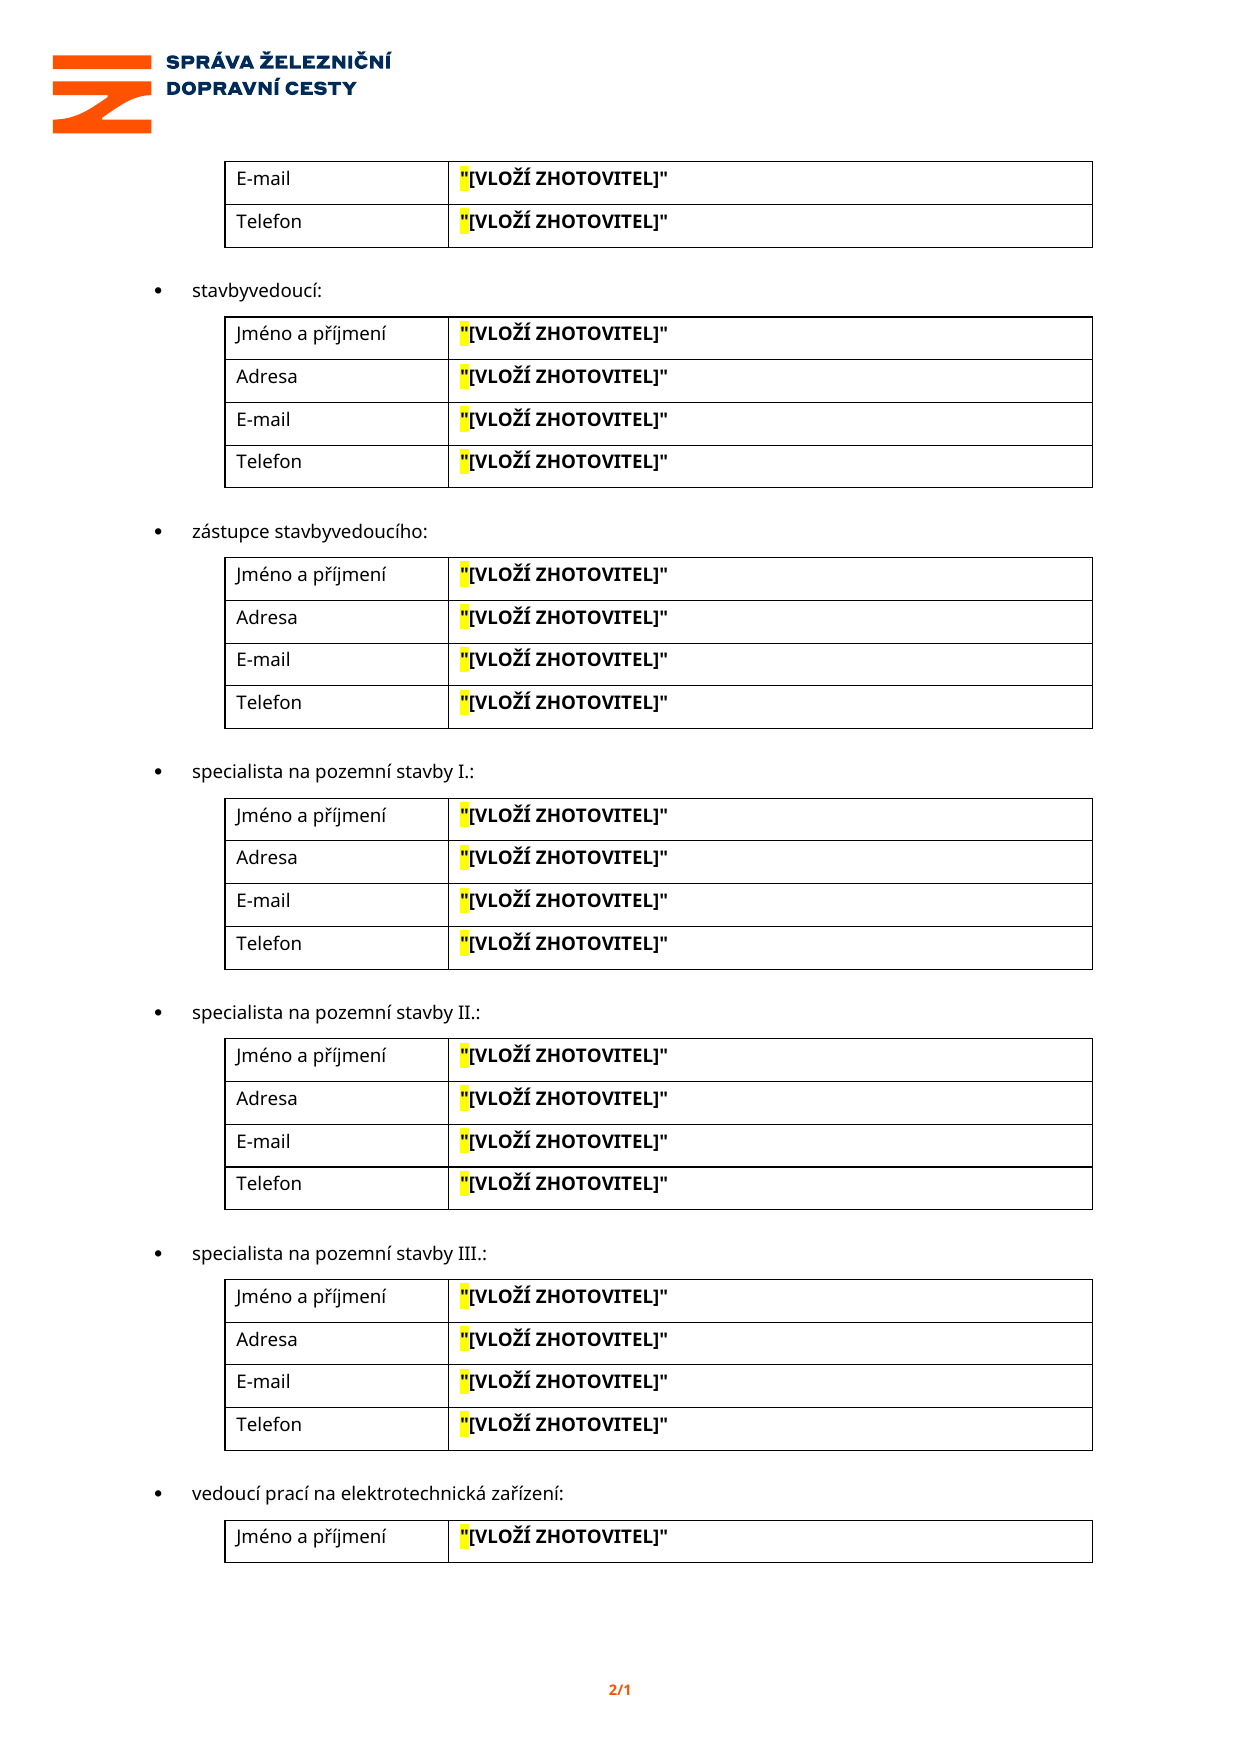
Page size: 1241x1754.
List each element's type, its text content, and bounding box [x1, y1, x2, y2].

table_cell E-mail [226, 1125, 448, 1166]
table_header Jméno a příjmení [226, 1280, 448, 1322]
table_cell [449, 1125, 1092, 1166]
table_cell Adresa [226, 1323, 448, 1364]
table_cell [449, 205, 1092, 247]
table_header Jméno a příjmení [226, 799, 448, 840]
table_header Jméno a příjmení [226, 1039, 448, 1081]
table_cell E-mail [226, 162, 448, 204]
table_cell [449, 1168, 1092, 1209]
table_cell Telefon [226, 927, 448, 968]
table_cell Adresa [226, 360, 448, 402]
table_cell Telefon [226, 205, 448, 247]
table_header Jméno a příjmení [226, 318, 448, 359]
table_cell Adresa [226, 841, 448, 883]
table_cell Telefon [226, 446, 448, 487]
table_cell [449, 403, 1092, 444]
table_cell Telefon [226, 1168, 448, 1209]
table_header [449, 318, 1092, 359]
list specialista na pozemní stavby III.: [155, 1235, 1093, 1266]
table_cell [449, 686, 1092, 728]
list vedoucí prací na elektrotechnická zařízení: [155, 1476, 1093, 1507]
table_cell [449, 927, 1092, 968]
table_header Jméno a příjmení [226, 1521, 448, 1562]
table_header [449, 799, 1092, 840]
list specialista na pozemní stavby II.: [155, 994, 1093, 1026]
table_cell [449, 446, 1092, 487]
table_cell [449, 841, 1092, 883]
table_header Jméno a příjmení [226, 558, 448, 600]
list zástupce stavbyvedoucího: [155, 513, 1093, 544]
table_header [449, 1521, 1092, 1562]
table_cell [449, 1408, 1092, 1450]
table_header [449, 1039, 1092, 1081]
table_cell [449, 601, 1092, 642]
table_cell Telefon [226, 686, 448, 728]
table_cell Telefon [226, 1408, 448, 1450]
table_header [449, 1280, 1092, 1322]
table_cell [449, 1365, 1092, 1407]
table_header [449, 558, 1092, 600]
table_cell E-mail [226, 1365, 448, 1407]
table_cell [449, 884, 1092, 926]
table_cell E-mail [226, 644, 448, 685]
table_cell [449, 162, 1092, 204]
table_cell [449, 644, 1092, 685]
table_cell [449, 360, 1092, 402]
table_cell Adresa [226, 1082, 448, 1124]
table_cell [449, 1082, 1092, 1124]
list stavbyvedoucí: [155, 273, 1093, 304]
list specialista na pozemní stavby I.: [155, 754, 1093, 785]
table_cell Adresa [226, 601, 448, 642]
table_cell E-mail [226, 884, 448, 926]
table_cell E-mail [226, 403, 448, 444]
table_cell [449, 1323, 1092, 1364]
